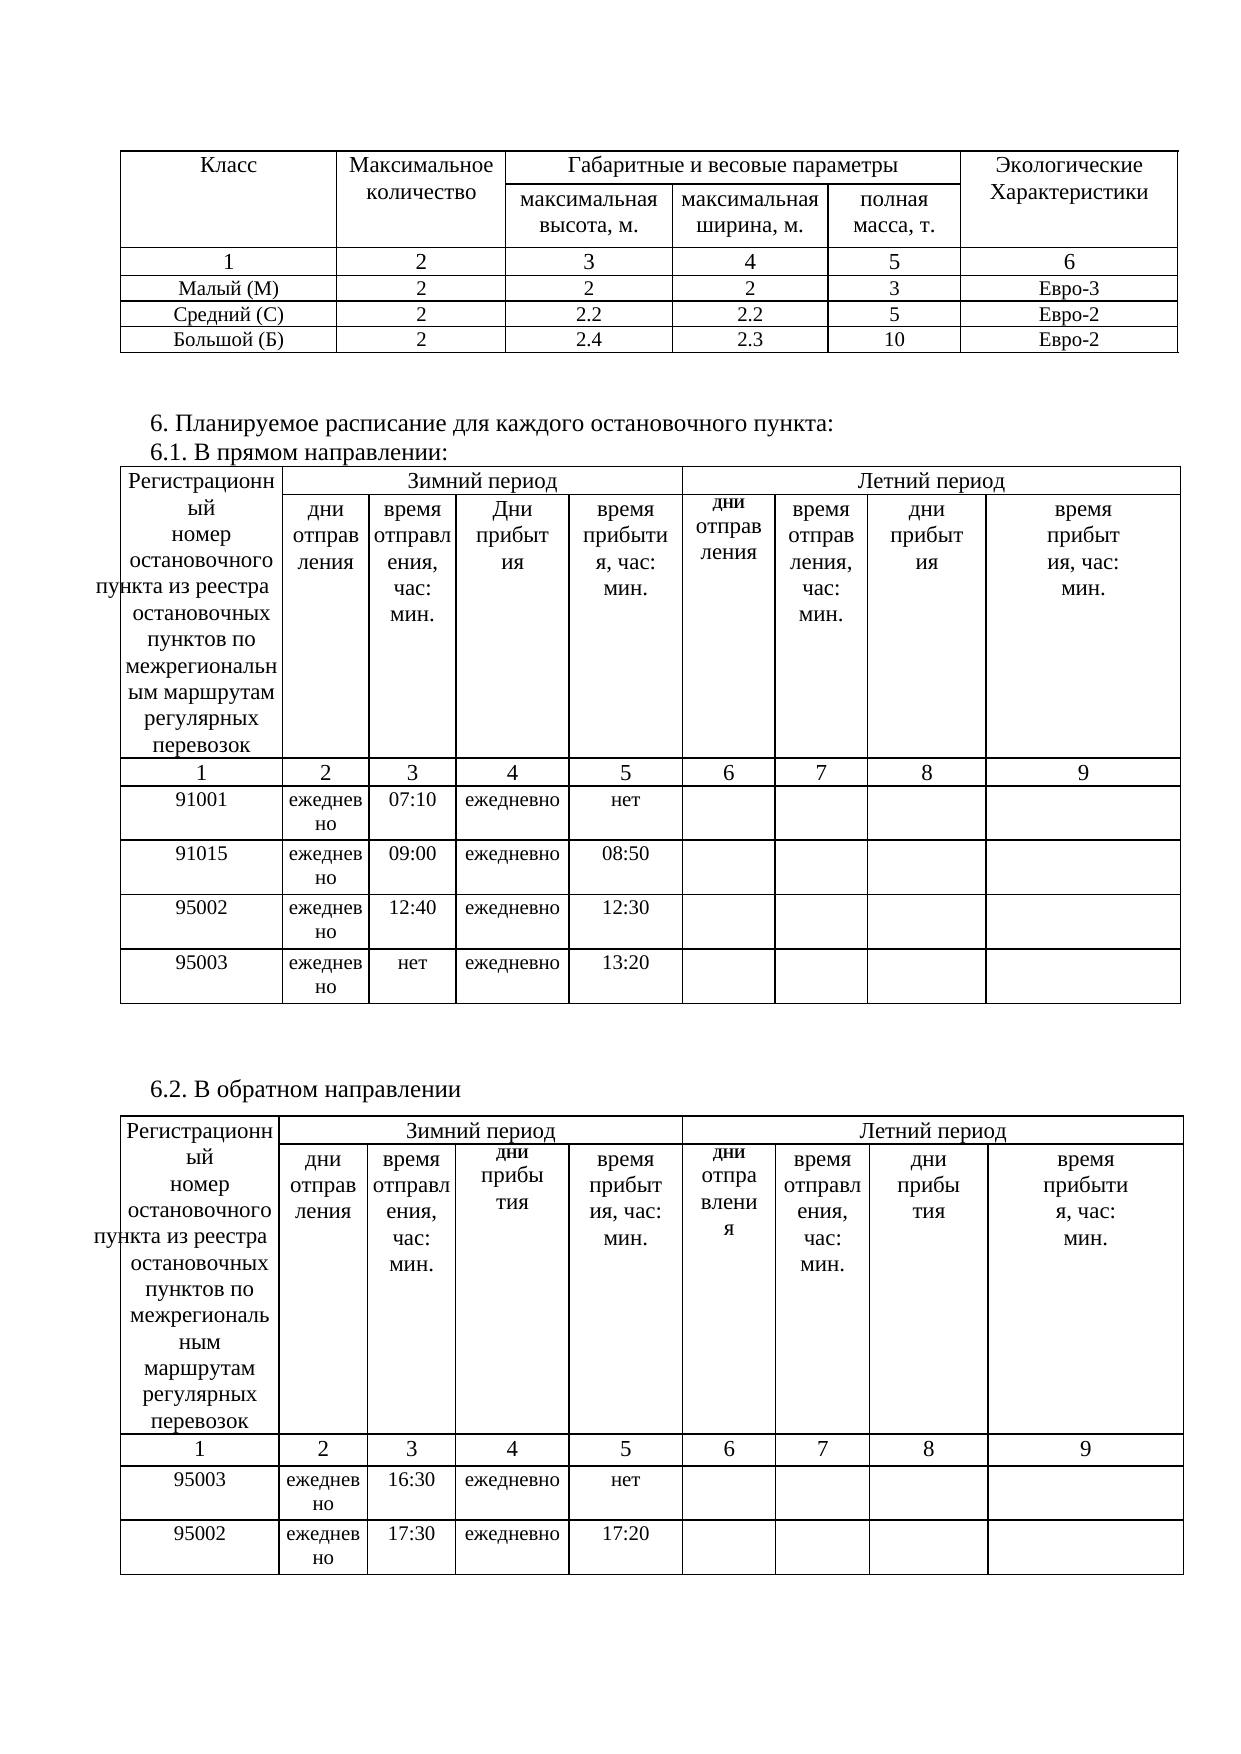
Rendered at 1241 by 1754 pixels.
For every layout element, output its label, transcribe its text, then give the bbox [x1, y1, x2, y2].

text 6. Планируемое расписание для каждого остановочного пункта: [150, 408, 1090, 437]
table_cell Малый (М) [121, 276, 336, 300]
table_cell ДНИ прибы тия [456, 1145, 568, 1433]
table_cell 08:50 [570, 841, 682, 894]
table_cell 3 [829, 276, 960, 300]
table_cell 17:30 [368, 1521, 455, 1574]
table_cell 2.2 [506, 302, 672, 326]
table_cell ежедневно [283, 895, 368, 948]
table_cell 7 [776, 759, 867, 785]
table_cell 2.2 [673, 302, 827, 326]
table_cell [776, 1467, 869, 1519]
table_cell 12:30 [570, 895, 682, 948]
table_header Экологические Характеристики [961, 152, 1177, 247]
table_cell [989, 1521, 1183, 1574]
table_cell 2 [337, 276, 505, 300]
table_cell Дни прибыт ия [457, 495, 568, 757]
table_cell полная масса, т. [829, 185, 960, 247]
table_cell 8 [868, 759, 985, 785]
table_cell ежедневно [457, 895, 568, 948]
table_cell ДНИ отпра влени я [683, 1145, 775, 1433]
table_cell 2 [337, 248, 505, 274]
table_cell 2 [280, 1435, 367, 1465]
table_cell время прибыти я, час: мин. [989, 1145, 1183, 1433]
table_header Летний период [683, 1117, 1183, 1143]
table_cell дни прибыт ия [868, 495, 985, 757]
table_cell время прибыт ия, час: мин. [987, 495, 1180, 757]
table_cell 5 [829, 248, 960, 274]
table_cell 3 [506, 248, 672, 274]
table_cell 95003 [121, 1467, 278, 1519]
table_cell 7 [776, 1435, 869, 1465]
table_cell [683, 841, 774, 894]
table_cell Евро-2 [961, 327, 1177, 351]
table_cell [987, 895, 1180, 948]
table_cell 1 [121, 248, 336, 274]
table_cell дни отправ ления [280, 1145, 367, 1433]
table_cell 91001 [121, 787, 282, 839]
table_cell дни отправ ления [283, 495, 368, 757]
table_cell [776, 1521, 869, 1574]
table_cell [776, 895, 867, 948]
table_cell [776, 787, 867, 839]
table_cell Большой (Б) [121, 327, 336, 351]
table_cell [868, 841, 985, 894]
table_cell время отправ ления, час: мин. [776, 495, 867, 757]
table_cell ДНИ отправ ления [683, 495, 774, 757]
table_cell [683, 895, 774, 948]
table_cell [683, 787, 774, 839]
table_cell ежедневно [456, 1521, 568, 1574]
table_cell [868, 787, 985, 839]
table_cell дни прибы тия [870, 1145, 987, 1433]
table_cell ежедневно [283, 950, 368, 1002]
table_header Летний период [683, 467, 1180, 493]
table_cell 10 [829, 327, 960, 351]
table_cell Средний (С) [121, 302, 336, 326]
table_cell 09:00 [370, 841, 455, 894]
table_cell 2 [506, 276, 672, 300]
table_cell 5 [570, 759, 682, 785]
table_cell [989, 1467, 1183, 1519]
table_cell 5 [570, 1435, 682, 1465]
table_cell ежедневно [280, 1521, 367, 1574]
table_cell максимальная ширина, м. [673, 185, 827, 247]
table_cell нет [570, 787, 682, 839]
table_cell 9 [987, 759, 1180, 785]
table_cell время отправл ения, час: мин. [370, 495, 455, 757]
table_cell 95002 [121, 895, 282, 948]
table_cell 16:30 [368, 1467, 455, 1519]
table_cell 2 [673, 276, 827, 300]
table_header Габаритные и весовые параметры [506, 152, 960, 183]
table_cell 4 [673, 248, 827, 274]
table_cell 6 [683, 759, 774, 785]
table_cell ежедневно [457, 950, 568, 1002]
table_header Регистрационный номер остановочного пункта из реестра остановочных пунктов по межрегиональным маршрутам регулярных перевозок [121, 467, 282, 757]
table_cell [987, 787, 1180, 839]
table_header Зимний период [280, 1117, 682, 1143]
table_cell [868, 895, 985, 948]
table_cell 12:40 [370, 895, 455, 948]
table_cell 9 [989, 1435, 1183, 1465]
table_cell 4 [457, 759, 568, 785]
table_cell [683, 950, 774, 1002]
table_cell 6 [961, 248, 1177, 274]
table_cell [683, 1467, 775, 1519]
table_cell [870, 1467, 987, 1519]
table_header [121, 1117, 278, 1433]
table_cell 5 [829, 302, 960, 326]
table_cell Евро-3 [961, 276, 1177, 300]
table_cell 1 [121, 1435, 278, 1465]
table_cell ежедневно [456, 1467, 568, 1519]
table_cell [776, 841, 867, 894]
table_cell 2 [337, 327, 505, 351]
table_cell [683, 1521, 775, 1574]
table_cell 2 [283, 759, 368, 785]
table_cell максимальная высота, м. [506, 185, 672, 247]
table_cell нет [370, 950, 455, 1002]
table_cell [870, 1521, 987, 1574]
table_cell ежедневно [283, 841, 368, 894]
table_cell 4 [456, 1435, 568, 1465]
text 6.2. В обратном направлении [150, 1074, 1090, 1103]
table_header Зимний период [283, 467, 682, 493]
table_cell нет [570, 1467, 682, 1519]
table_cell 13:20 [570, 950, 682, 1002]
table_cell 3 [368, 1435, 455, 1465]
table_cell 17:20 [570, 1521, 682, 1574]
table_cell время прибыт ия, час: мин. [570, 1145, 682, 1433]
table_cell время отправл ения, час: мин. [776, 1145, 869, 1433]
table_cell ежедневно [280, 1467, 367, 1519]
table_cell ежедневно [283, 787, 368, 839]
table_cell время прибыти я, час: мин. [570, 495, 682, 757]
table_cell 2.4 [506, 327, 672, 351]
table_cell 2.3 [673, 327, 827, 351]
text 6.1. В прямом направлении: [150, 437, 1090, 466]
table_cell 3 [370, 759, 455, 785]
table_cell 8 [870, 1435, 987, 1465]
table_cell 07:10 [370, 787, 455, 839]
table_cell 95002 [121, 1521, 278, 1574]
table_cell [987, 950, 1180, 1002]
table_cell ежедневно [457, 787, 568, 839]
table_cell Евро-2 [961, 302, 1177, 326]
table_cell 2 [337, 302, 505, 326]
table_cell 91015 [121, 841, 282, 894]
table_cell 95003 [121, 950, 282, 1002]
table_cell ежедневно [457, 841, 568, 894]
table_header Максимальное количество [337, 152, 505, 247]
table_header Класс [121, 152, 336, 247]
table_cell 6 [683, 1435, 775, 1465]
table_cell [776, 950, 867, 1002]
table_cell 1 [121, 759, 282, 785]
table_cell [868, 950, 985, 1002]
table_cell [987, 841, 1180, 894]
table_cell время отправл ения, час: мин. [368, 1145, 455, 1433]
